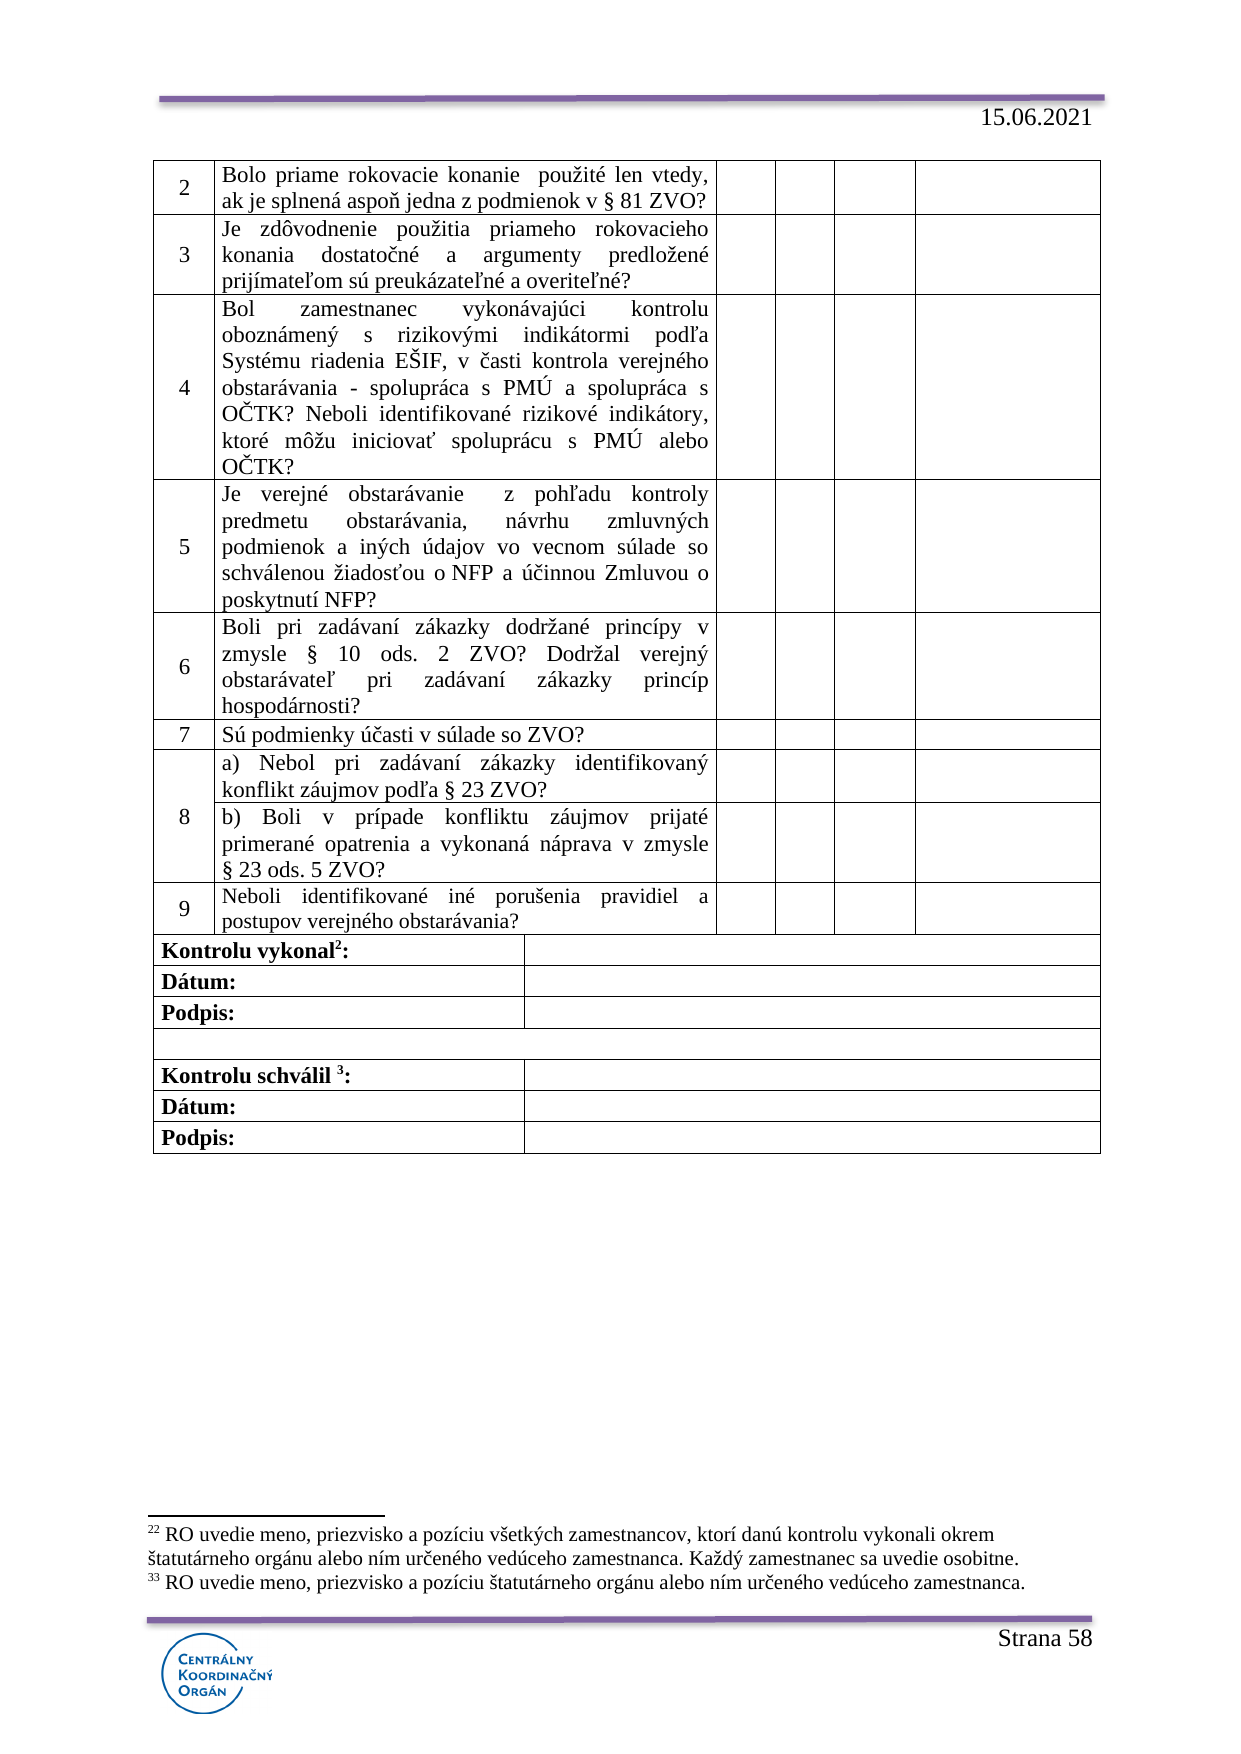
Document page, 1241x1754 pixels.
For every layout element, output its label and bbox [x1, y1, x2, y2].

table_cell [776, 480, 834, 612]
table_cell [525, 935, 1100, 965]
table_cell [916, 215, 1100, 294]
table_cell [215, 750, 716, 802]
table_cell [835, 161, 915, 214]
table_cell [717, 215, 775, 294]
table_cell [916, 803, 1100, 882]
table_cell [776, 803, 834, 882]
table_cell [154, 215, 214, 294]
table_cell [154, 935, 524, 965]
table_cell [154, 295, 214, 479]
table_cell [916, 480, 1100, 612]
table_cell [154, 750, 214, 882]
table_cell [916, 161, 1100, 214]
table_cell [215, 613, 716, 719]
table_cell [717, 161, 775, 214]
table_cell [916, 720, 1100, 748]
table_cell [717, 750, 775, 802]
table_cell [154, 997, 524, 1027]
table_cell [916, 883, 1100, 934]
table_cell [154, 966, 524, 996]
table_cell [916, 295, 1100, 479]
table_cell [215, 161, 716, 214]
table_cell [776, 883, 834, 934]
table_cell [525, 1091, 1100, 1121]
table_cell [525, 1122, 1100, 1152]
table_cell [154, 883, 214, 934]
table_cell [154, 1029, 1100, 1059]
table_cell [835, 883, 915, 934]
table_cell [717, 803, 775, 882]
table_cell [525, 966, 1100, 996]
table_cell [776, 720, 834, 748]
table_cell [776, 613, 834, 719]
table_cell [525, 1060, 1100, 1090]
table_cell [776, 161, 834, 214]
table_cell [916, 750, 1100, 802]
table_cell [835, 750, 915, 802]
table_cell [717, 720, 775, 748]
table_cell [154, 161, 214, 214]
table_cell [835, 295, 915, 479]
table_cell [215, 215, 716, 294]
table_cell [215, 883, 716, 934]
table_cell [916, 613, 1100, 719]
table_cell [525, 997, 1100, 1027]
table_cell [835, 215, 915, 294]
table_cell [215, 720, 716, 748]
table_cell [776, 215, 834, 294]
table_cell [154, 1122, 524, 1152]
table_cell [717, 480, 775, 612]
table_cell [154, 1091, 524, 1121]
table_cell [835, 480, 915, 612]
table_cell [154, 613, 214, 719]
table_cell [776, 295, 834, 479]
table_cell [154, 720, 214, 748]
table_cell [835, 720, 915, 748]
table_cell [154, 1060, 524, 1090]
picture [159, 1631, 272, 1713]
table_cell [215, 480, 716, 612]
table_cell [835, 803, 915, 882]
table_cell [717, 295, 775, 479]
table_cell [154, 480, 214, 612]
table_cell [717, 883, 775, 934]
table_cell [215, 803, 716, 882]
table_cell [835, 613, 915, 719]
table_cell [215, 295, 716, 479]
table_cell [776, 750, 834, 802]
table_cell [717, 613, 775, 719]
